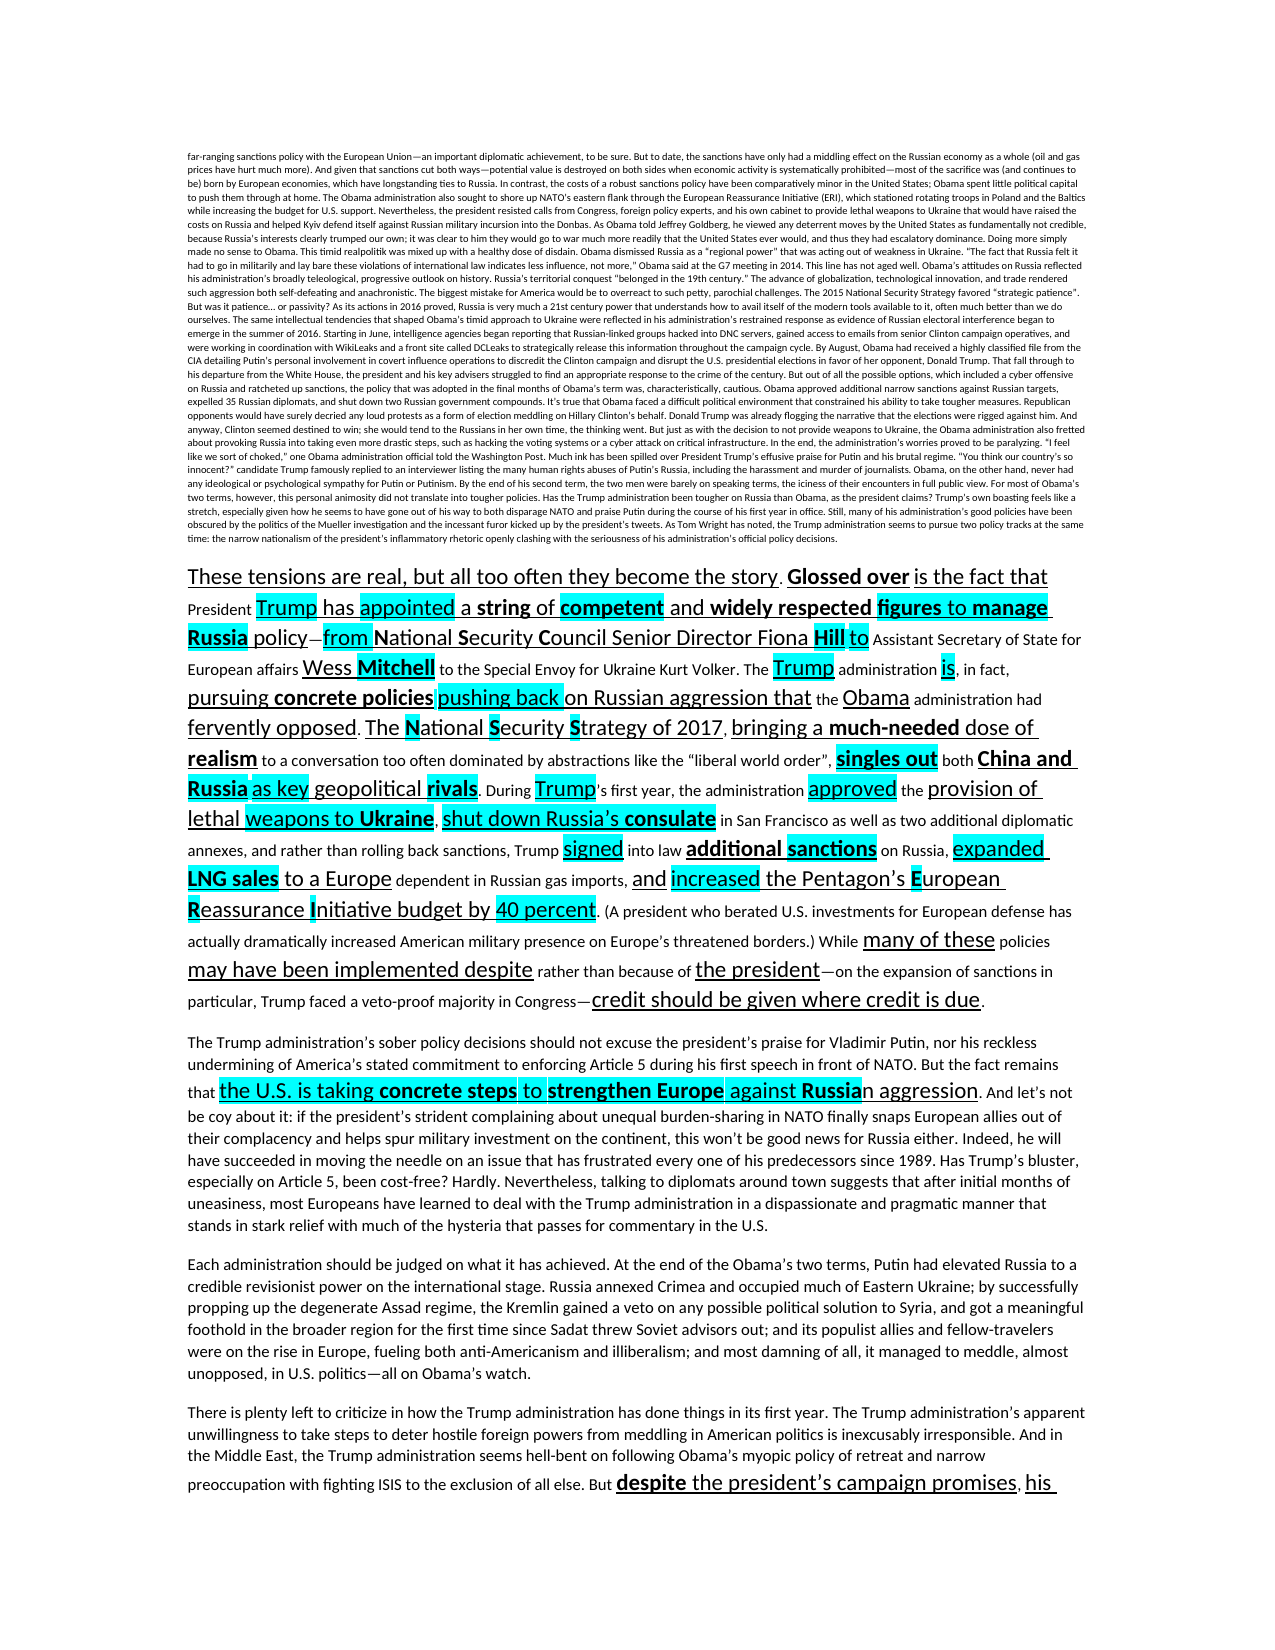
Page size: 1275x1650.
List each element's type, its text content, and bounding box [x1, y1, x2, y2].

text These tensions are real, but all too often they become the story. Glossed over is the fact that President Trump has appointed a string of competent and widely respected figures to manage Russia policy—from National Security Council Senior Director Fiona Hill to Assistant Secretary of State for European affairs Wess Mitchell to the Special Envoy for Ukraine Kurt Volker. The Trump administration is, in fact, pursuing concrete policies pushing back on Russian aggression that the Obama administration had fervently opposed. The National Security Strategy of 2017, bringing a much-needed dose of realism to a conversation too often dominated by abstractions like the “liberal world order”, singles out both China and Russia as key geopolitical rivals. During Trump’s first year, the administration approved the provision of lethal weapons to Ukraine, shut down Russia’s consulate in San Francisco as well as two additional diplomatic annexes, and rather than rolling back sanctions, Trump signed into law additional sanctions on Russia, expanded LNG sales to a Europe dependent in Russian gas imports, and increased the Pentagon’s European Reassurance Initiative budget by 40 percent. (A president who berated U.S. investments for European defense has actually dramatically increased American military presence on Europe’s threatened borders.) While many of these policies may have been implemented despite rather than because of the president—on the expansion of sanctions in particular, Trump faced a veto-proof majority in Congress—credit should be given where credit is due. [187, 562, 1087, 1013]
text The Trump administration’s sober policy decisions should not excuse the president’s praise for Vladimir Putin, nor his reckless undermining of America’s stated commitment to enforcing Article 5 during his first speech in front of NATO. But the fact remains that the U.S. is taking concrete steps to strengthen Europe against Russian aggression. And let’s not be coy about it: if the president’s strident complaining about unequal burden-sharing in NATO finally snaps European allies out of their complacency and helps spur military investment on the continent, this won’t be good news for Russia either. Indeed, he will have succeeded in moving the needle on an issue that has frustrated every one of his predecessors since 1989. Has Trump’s bluster, especially on Article 5, been cost-free? Hardly. Nevertheless, talking to diplomats around town suggests that after initial months of uneasiness, most Europeans have learned to deal with the Trump administration in a dispassionate and pragmatic manner that stands in stark relief with much of the hysteria that passes for commentary in the U.S. [187, 1032, 1087, 1236]
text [187, 1402, 1087, 1496]
text Each administration should be judged on what it has achieved. At the end of the Obama’s two terms, Putin had elevated Russia to a credible revisionist power on the international stage. Russia annexed Crimea and occupied much of Eastern Ukraine; by successfully propping up the degenerate Assad regime, the Kremlin gained a veto on any possible political solution to Syria, and got a meaningful foothold in the broader region for the first time since Sadat threw Soviet advisors out; and its populist allies and fellow-travelers were on the rise in Europe, fueling both anti-Americanism and illiberalism; and most damning of all, it managed to meddle, almost unopposed, in U.S. politics—all on Obama’s watch. [187, 1254, 1087, 1384]
